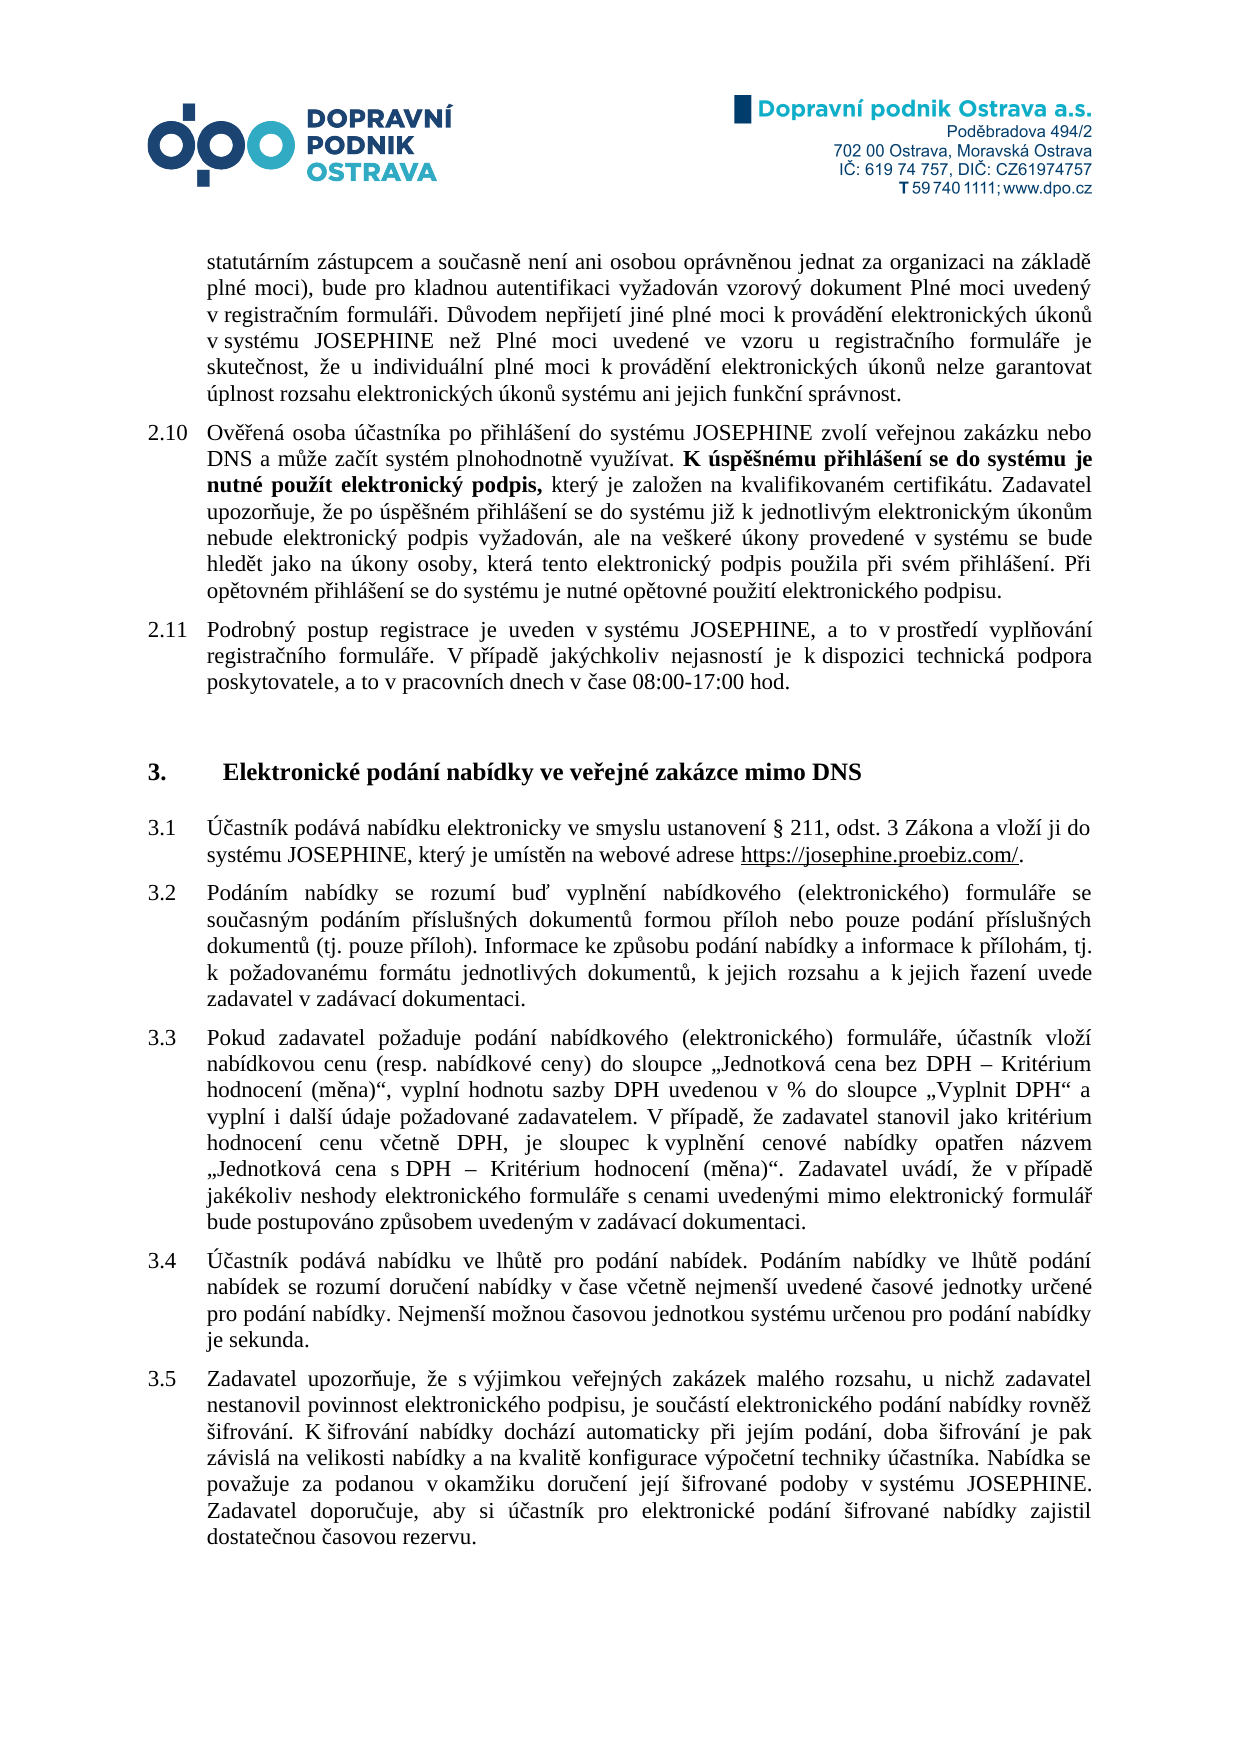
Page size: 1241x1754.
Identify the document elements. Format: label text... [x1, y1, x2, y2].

text 3.4 Účastník podává nabídku ve lhůtě pro podání nabídek. Podáním nabídky ve lhůtě podání nabídek se rozumí doručení nabídky v čase včetně nejmenší uvedené časové jednotky určené pro podání nabídky. Nejmenší možnou časovou jednotkou systému určenou pro podání nabídky je sekunda. [148, 1247, 1093, 1352]
text 2.11 Podrobný postup registrace je uveden v systému JOSEPHINE, a to v prostředí vyplňování registračního formuláře. V případě jakýchkoliv nejasností je k dispozici technická podpora poskytovatele, a to v pracovních dnech v čase 08:00-17:00 hod. [148, 616, 1093, 695]
text 3.5 Zadavatel upozorňuje, že s výjimkou veřejných zakázek malého rozsahu, u nichž zadavatel nestanovil povinnost elektronického podpisu, je součástí elektronického podání nabídky rovněž šifrování. K šifrování nabídky dochází automaticky při jejím podání, doba šifrování je pak závislá na velikosti nabídky a na kvalitě konfigurace výpočetní techniky účastníka. Nabídka se považuje za podanou v okamžiku doručení její šifrované podoby v systému JOSEPHINE. Zadavatel doporučuje, aby si účastník pro elektronické podání šifrované nabídky zajistil dostatečnou časovou rezervu. [148, 1365, 1093, 1549]
text 3.2 Podáním nabídky se rozumí buď vyplnění nabídkového (elektronického) formuláře se současným podáním příslušných dokumentů formou příloh nebo pouze podání příslušných dokumentů (tj. pouze příloh). Informace ke způsobu podání nabídky a informace k přílohám, tj. k požadovanému formátu jednotlivých dokumentů, k jejich rozsahu a k jejich řazení uvede zadavatel v zadávací dokumentaci. [148, 879, 1093, 1011]
subtitle Elektronické podání nabídky ve veřejné zakázce mimo DNS [148, 757, 1093, 786]
picture [147, 103, 454, 187]
picture [734, 95, 1092, 197]
text 3.1 Účastník podává nabídku elektronicky ve smyslu ustanovení § 211, odst. 3 Zákona a vloží ji do systému JOSEPHINE, který je umístěn na webové adrese https://josephine.proebiz.com/. [148, 814, 1093, 867]
text 3.3 Pokud zadavatel požaduje podání nabídkového (elektronického) formuláře, účastník vloží nabídkovou cenu (resp. nabídkové ceny) do sloupce „Jednotková cena bez DPH – Kritérium hodnocení (měna)“, vyplní hodnotu sazby DPH uvedenou v % do sloupce „Vyplnit DPH“ a vyplní i další údaje požadované zadavatelem. V případě, že zadavatel stanovil jako kritérium hodnocení cenu včetně DPH, je sloupec k vyplnění cenové nabídky opatřen názvem „Jednotková cena s DPH – Kritérium hodnocení (měna)“. Zadavatel uvádí, že v případě jakékoliv neshody elektronického formuláře s cenami uvedenými mimo elektronický formulář bude postupováno způsobem uvedeným v zadávací dokumentaci. [148, 1024, 1093, 1234]
text 2.10 Ověřená osoba účastníka po přihlášení do systému JOSEPHINE zvolí veřejnou zakázku nebo DNS a může začít systém plnohodnotně využívat. K úspěšnému přihlášení se do systému je nutné použít elektronický podpis, který je založen na kvalifikovaném certifikátu. Zadavatel upozorňuje, že po úspěšném přihlášení se do systému již k jednotlivým elektronickým úkonům nebude elektronický podpis vyžadován, ale na veškeré úkony provedené v systému se bude hledět jako na úkony osoby, která tento elektronický podpis použila při svém přihlášení. Při opětovném přihlášení se do systému je nutné opětovné použití elektronického podpisu. [148, 419, 1093, 603]
